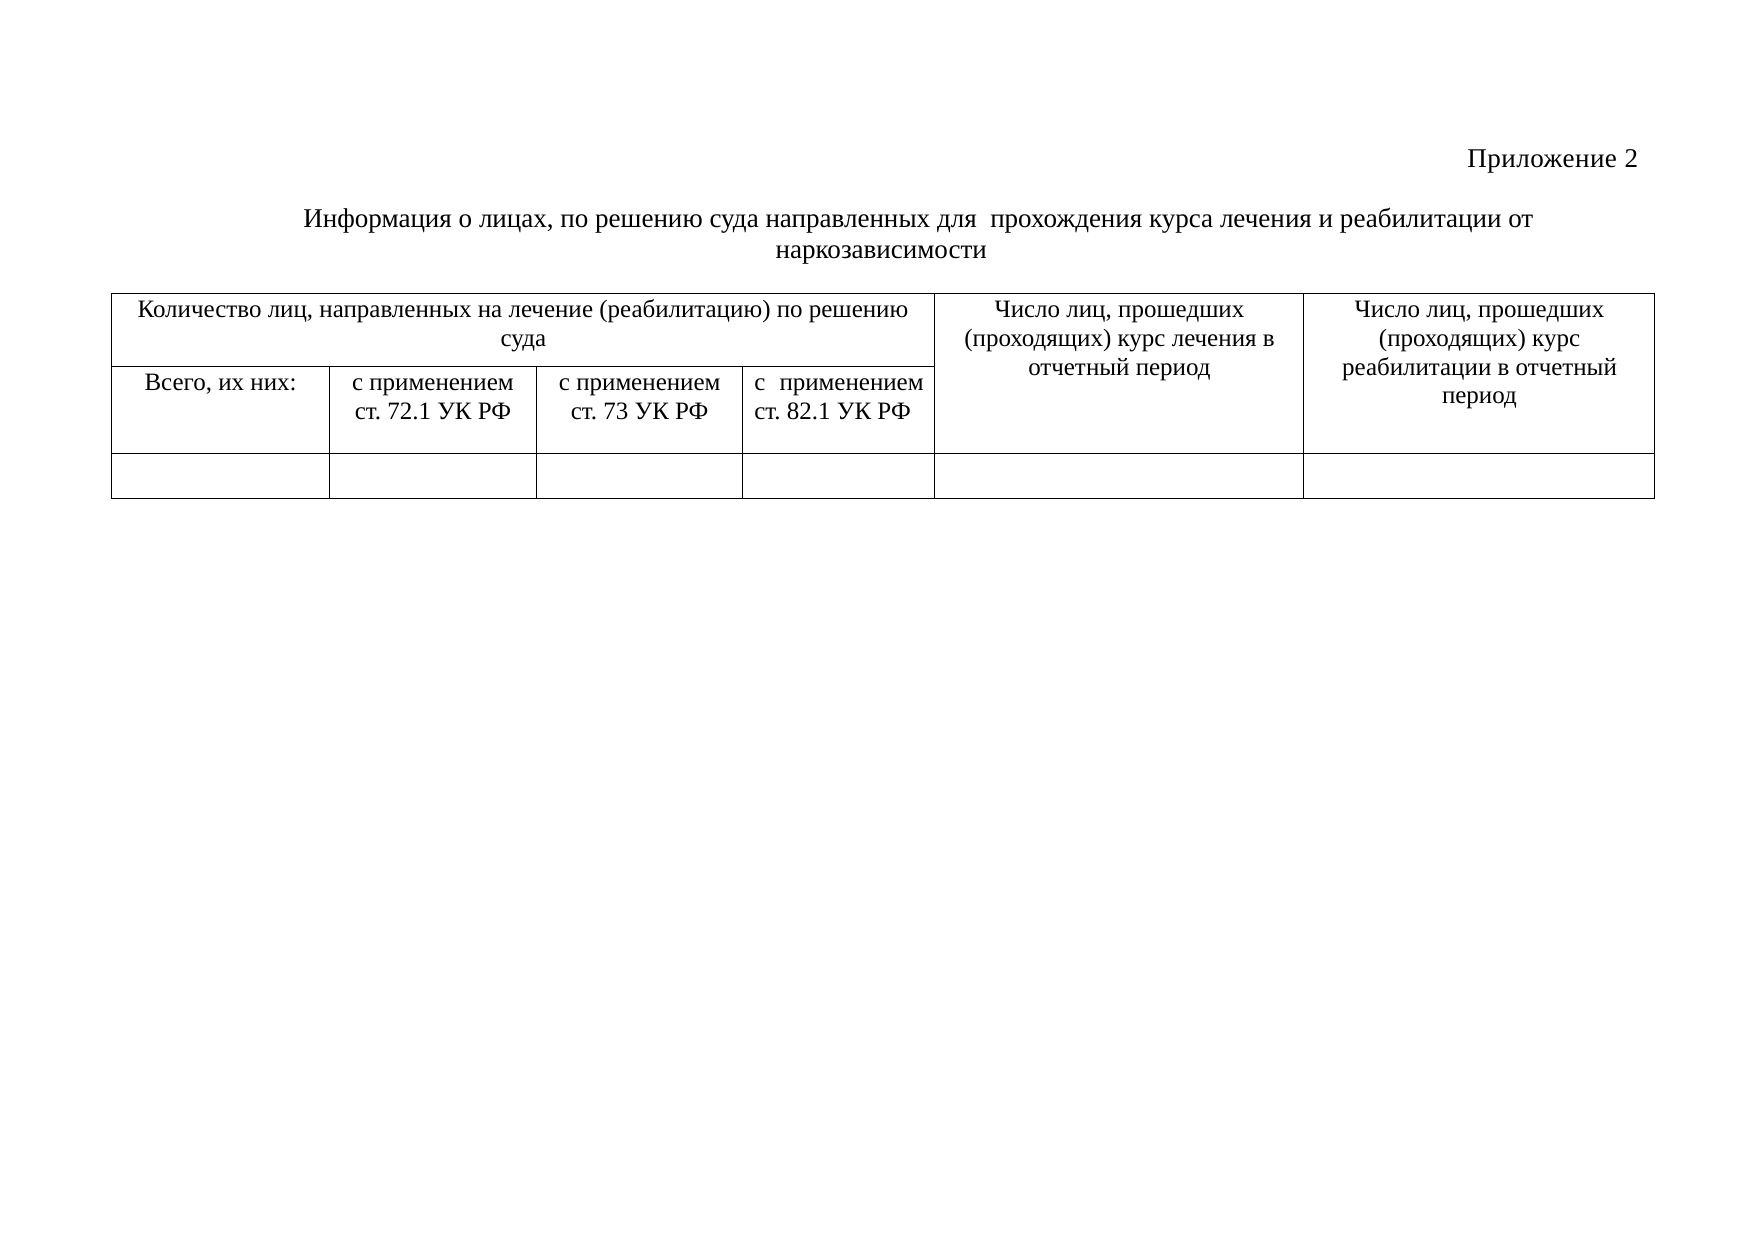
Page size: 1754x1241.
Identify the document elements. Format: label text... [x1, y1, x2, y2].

table_cell [112, 454, 329, 497]
table_cell [743, 454, 934, 497]
text Приложение 2 [124, 142, 1638, 173]
table_cell с применением ст. 82.1 УК РФ [743, 367, 934, 453]
table_cell [1304, 454, 1654, 497]
table_cell с применением ст. 72.1 УК РФ [330, 367, 536, 453]
table_cell [537, 454, 742, 497]
table_cell [330, 454, 536, 497]
text Информация о лицах, по решению суда направленных для прохождения курса лечения и реабилитации от наркозависимости [124, 202, 1638, 264]
table_cell Всего, их них: [112, 367, 329, 453]
table_header Число лиц, прошедших (проходящих) курс лечения в отчетный период [935, 294, 1303, 453]
table_cell [935, 454, 1303, 497]
table_header Количество лиц, направленных на лечение (реабилитацию) по решению суда [112, 294, 934, 366]
table_cell с применением ст. 73 УК РФ [537, 367, 742, 453]
table_header Число лиц, прошедших (проходящих) курс реабилитации в отчетный период [1304, 294, 1654, 453]
